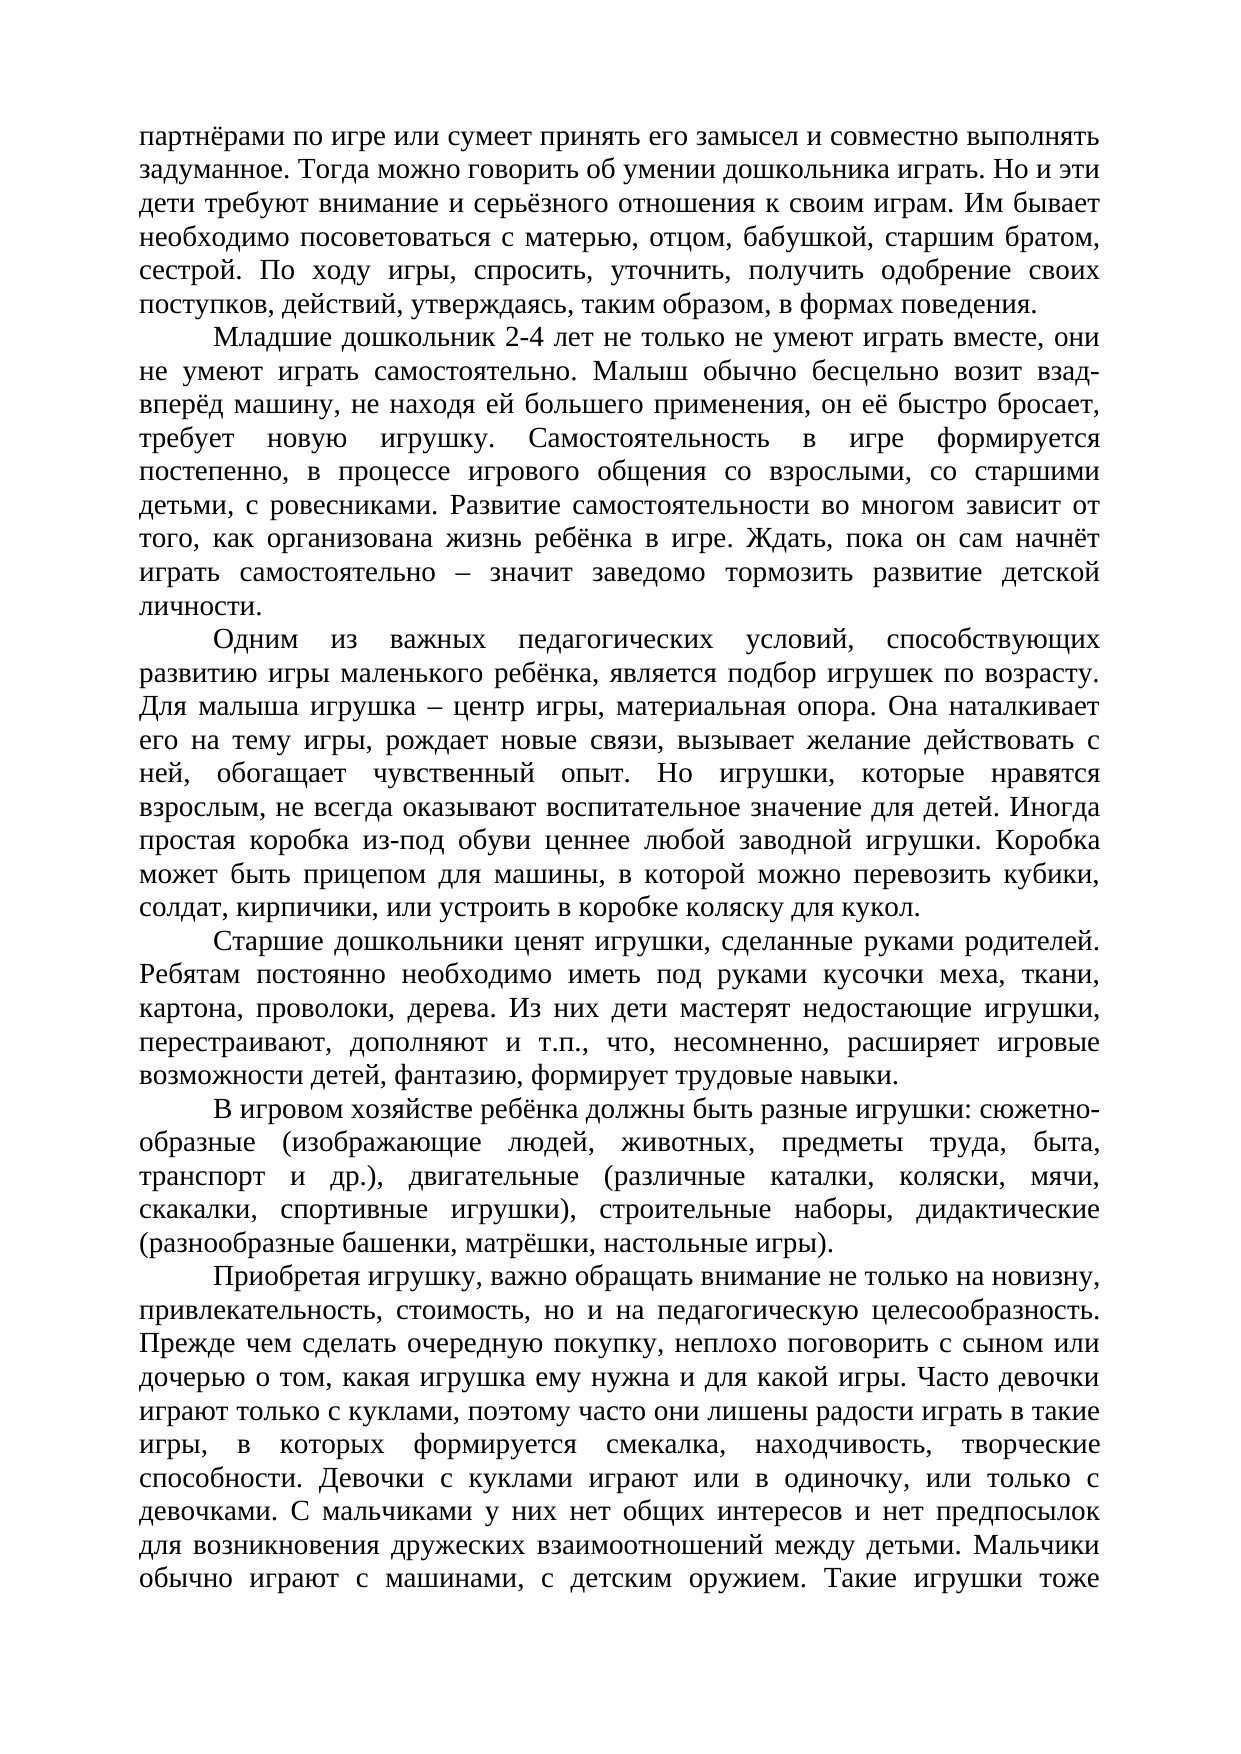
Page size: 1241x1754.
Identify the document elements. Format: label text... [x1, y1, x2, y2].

text Старшие дошкольники ценят игрушки, сделанные руками родителей. Ребятам постоянно необходимо иметь под руками кусочки меха, ткани, картона, проволоки, дерева. Из них дети мастерят недостающие игрушки, перестраивают, дополняют и т.п., что, несомненно, расширяет игровые возможности детей, фантазию, формирует трудовые навыки. [139, 923, 1101, 1091]
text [139, 118, 1101, 319]
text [139, 1258, 1101, 1594]
text В игровом хозяйстве ребёнка должны быть разные игрушки: сюжетно-образные (изображающие людей, животных, предметы труда, быта, транспорт и др.), двигательные (различные каталки, коляски, мячи, скакалки, спортивные игрушки), строительные наборы, дидактические (разнообразные башенки, матрёшки, настольные игры). [139, 1091, 1101, 1258]
text Одним из важных педагогических условий, способствующих развитию игры маленького ребёнка, является подбор игрушек по возрасту. Для малыша игрушка – центр игры, материальная опора. Она наталкивает его на тему игры, рождает новые связи, вызывает желание действовать с ней, обогащает чувственный опыт. Но игрушки, которые нравятся взрослым, не всегда оказывают воспитательное значение для детей. Иногда простая коробка из-под обуви ценнее любой заводной игрушки. Коробка может быть прицепом для машины, в которой можно перевозить кубики, солдат, кирпичики, или устроить в коробке коляску для кукол. [139, 621, 1101, 923]
text Младшие дошкольник 2-4 лет не только не умеют играть вместе, они не умеют играть самостоятельно. Малыш обычно бесцельно возит взад-вперёд машину, не находя ей большего применения, он её быстро бросает, требует новую игрушку. Самостоятельность в игре формируется постепенно, в процессе игрового общения со взрослыми, со старшими детьми, с ровесниками. Развитие самостоятельности во многом зависит от того, как организована жизнь ребёнка в игре. Ждать, пока он сам начнёт играть самостоятельно – значит заведомо тормозить развитие детской личности. [139, 319, 1101, 621]
